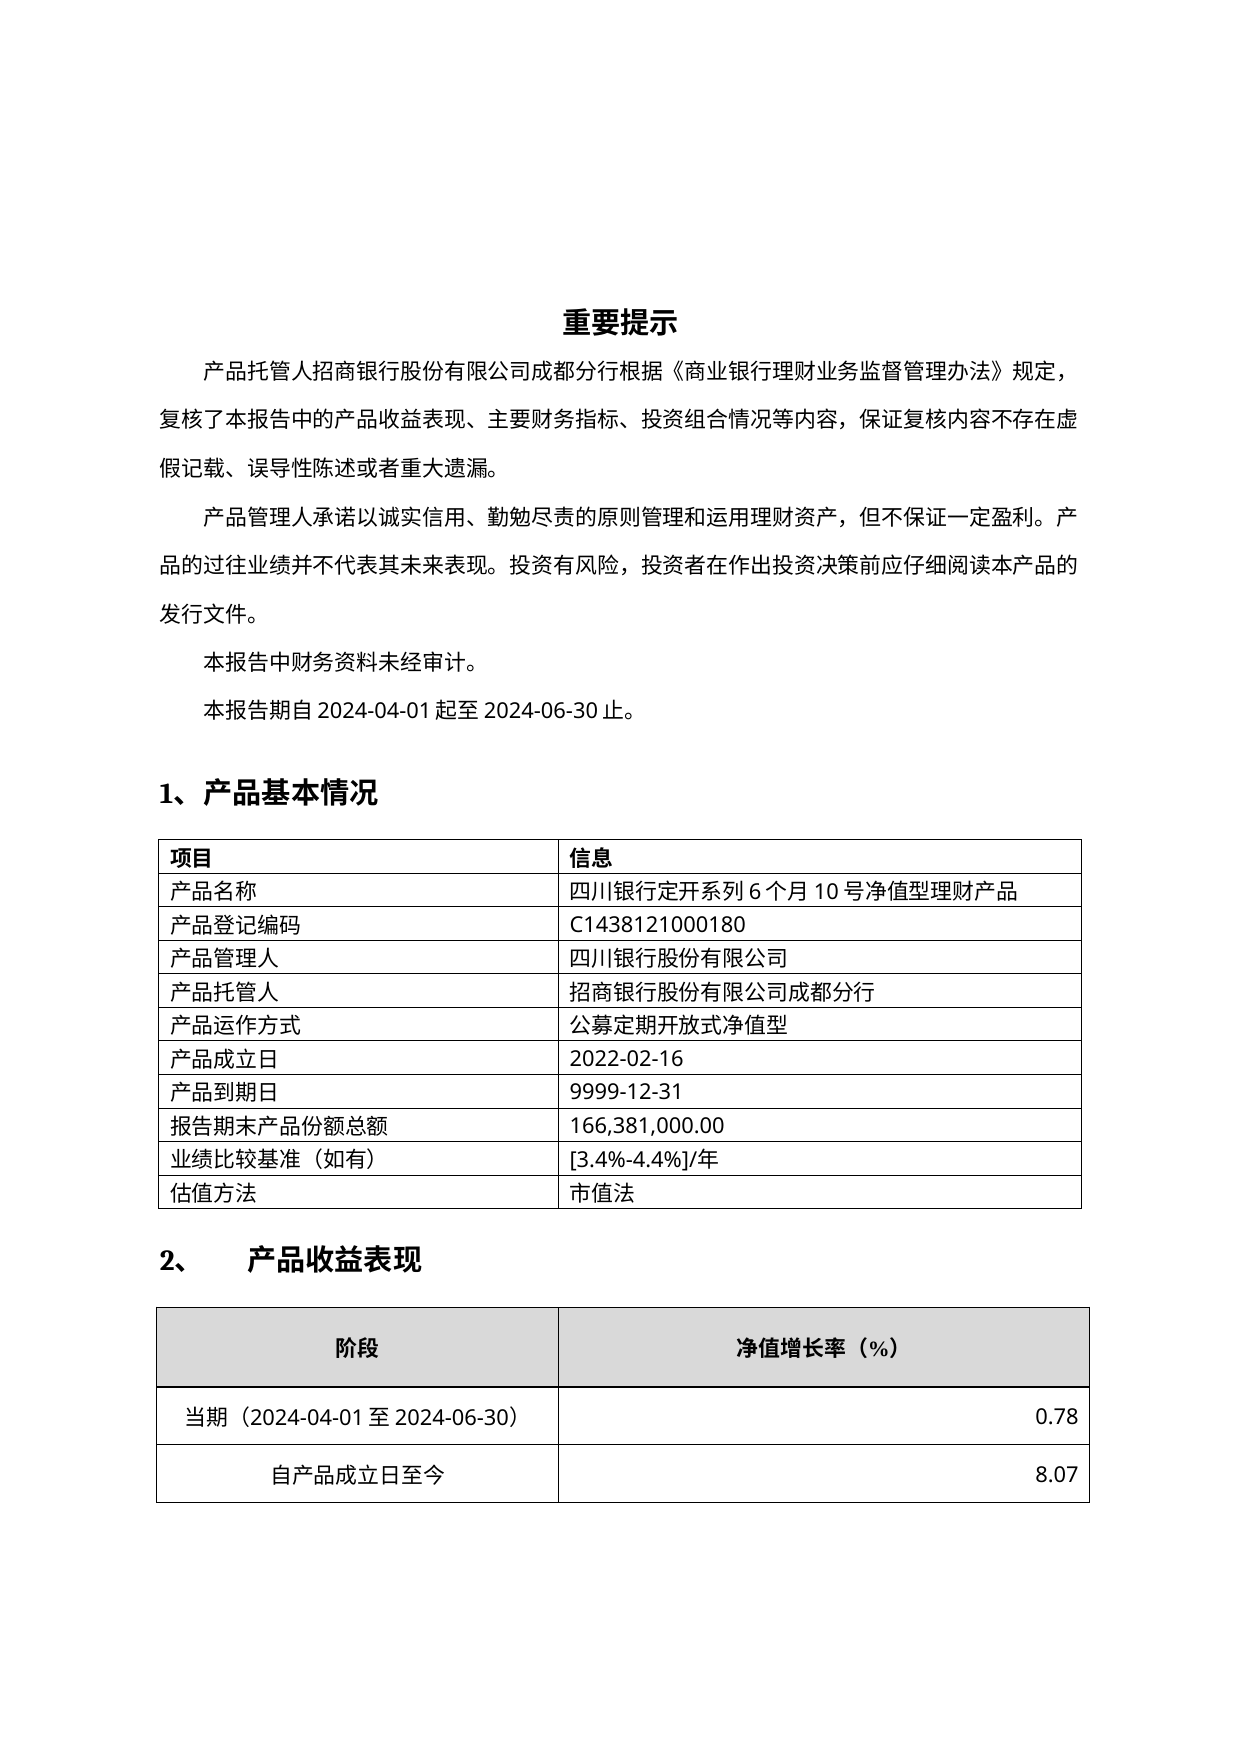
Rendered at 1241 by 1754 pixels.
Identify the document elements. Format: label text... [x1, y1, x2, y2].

table_cell 8.07 [559, 1445, 1089, 1502]
title 产品基本情况 [159, 758, 1081, 823]
table_cell 当期（2024-04-01至2024-06-30） [157, 1388, 558, 1444]
table_cell 招商银行股份有限公司成都分行 [559, 974, 1081, 1007]
table_cell [3.4%-4.4%]/年 [559, 1142, 1081, 1174]
table_header 阶段 [157, 1308, 558, 1386]
table_cell 市值法 [559, 1176, 1081, 1208]
table_cell 产品登记编码 [159, 907, 558, 940]
table_cell 0.78 [559, 1388, 1089, 1444]
table_cell 产品托管人 [159, 974, 558, 1007]
table_header 净值增长率（%） [559, 1308, 1089, 1386]
text 本报告期自2024-04-01起至2024-06-30止。 [159, 693, 1092, 726]
text 重要提示 [159, 288, 1081, 353]
text 产品管理人承诺以诚实信用、勤勉尽责的原则管理和运用理财资产，但不保证一定盈利。产品的过往业绩并不代表其未来表现。投资有风险，投资者在作出投资决策前应仔细阅读本产品的发行文件。 [159, 499, 1092, 629]
table_cell 产品成立日 [159, 1041, 558, 1074]
table_cell 产品运作方式 [159, 1008, 558, 1040]
table_cell 四川银行股份有限公司 [559, 941, 1081, 973]
table_cell 166,381,000.00 [559, 1109, 1081, 1141]
table_cell 自产品成立日至今 [157, 1445, 558, 1502]
table_cell 9999-12-31 [559, 1075, 1081, 1107]
text 产品托管人招商银行股份有限公司成都分行根据《商业银行理财业务监督管理办法》规定，复核了本报告中的产品收益表现、主要财务指标、投资组合情况等内容，保证复核内容不存在虚假记载、误导性陈述或者重大遗漏。 [159, 353, 1092, 483]
table_cell 公募定期开放式净值型 [559, 1008, 1081, 1040]
table_cell 产品名称 [159, 874, 558, 906]
table_cell 估值方法 [159, 1176, 558, 1208]
table_cell C1438121000180 [559, 907, 1081, 940]
table_cell 产品到期日 [159, 1075, 558, 1107]
table_cell 报告期末产品份额总额 [159, 1109, 558, 1141]
table_header 项目 [159, 840, 558, 873]
table_header 信息 [559, 840, 1081, 873]
table_cell 2022-02-16 [559, 1041, 1081, 1074]
title 产品收益表现 [159, 1225, 1081, 1290]
table_cell 产品管理人 [159, 941, 558, 973]
table_cell 业绩比较基准（如有） [159, 1142, 558, 1174]
table_cell 四川银行定开系列6个月10号净值型理财产品 [559, 874, 1081, 906]
text 本报告中财务资料未经审计。 [159, 645, 1092, 677]
